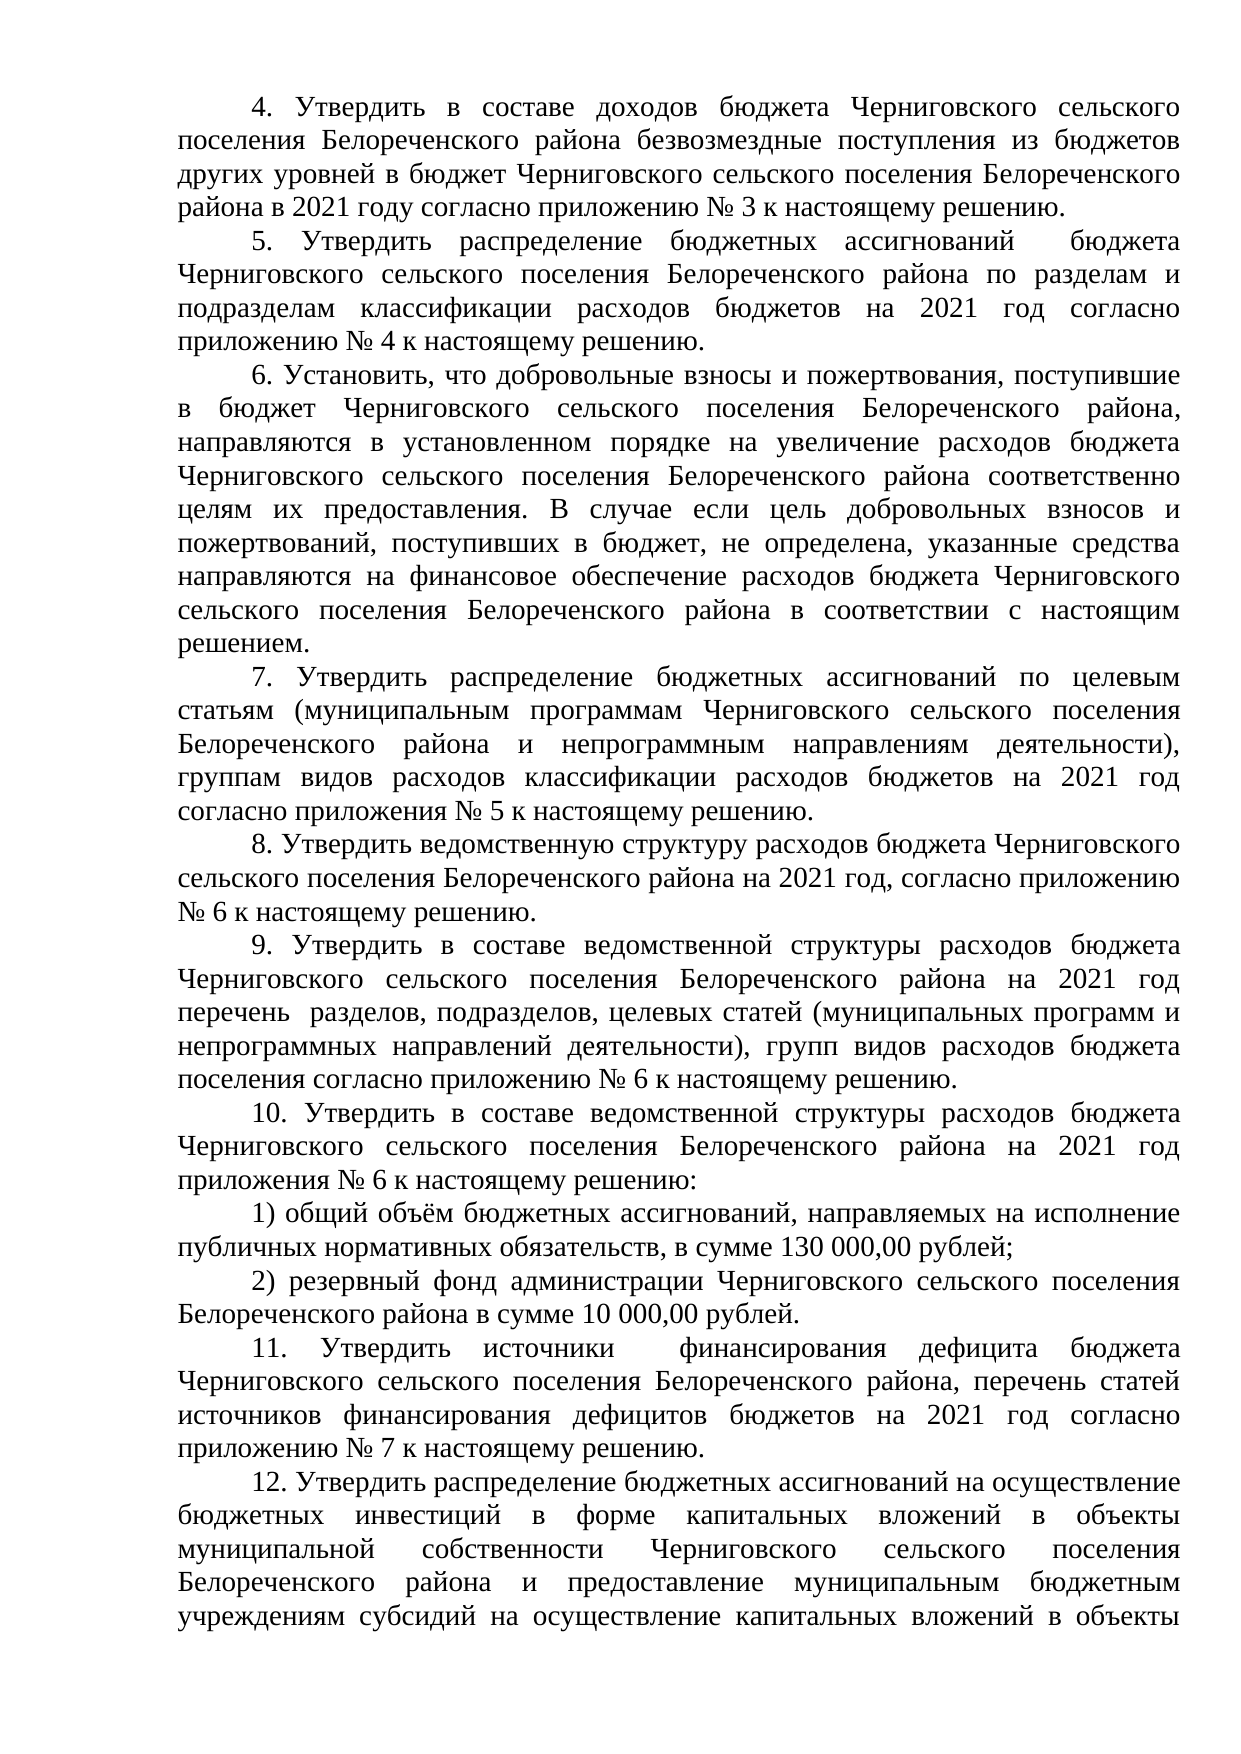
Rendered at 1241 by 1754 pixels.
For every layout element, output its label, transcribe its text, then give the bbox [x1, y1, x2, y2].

text 10. Утвердить в составе ведомственной структуры расходов бюджета Черниговского сельского поселения Белореченского района на 2021 год приложения № 6 к настоящему решению: [177, 1095, 1181, 1196]
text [177, 1464, 1181, 1632]
text 8. Утвердить ведомственную структуру расходов бюджета Черниговского сельского поселения Белореченского района на 2021 год, согласно приложению № 6 к настоящему решению. [177, 827, 1181, 927]
text 2) резервный фонд администрации Черниговского сельского поселения Белореченского района в сумме 10 000,00 рублей. [177, 1263, 1181, 1330]
text 4. Утвердить в составе доходов бюджета Черниговского сельского поселения Белореченского района безвозмездные поступления из бюджетов других уровней в бюджет Черниговского сельского поселения Белореченского района в 2021 году согласно приложению № 3 к настоящему решению. [177, 89, 1181, 223]
text 9. Утвердить в составе ведомственной структуры расходов бюджета Черниговского сельского поселения Белореченского района на 2021 год перечень разделов, подразделов, целевых статей (муниципальных программ и непрограммных направлений деятельности), групп видов расходов бюджета поселения согласно приложению № 6 к настоящему решению. [177, 927, 1181, 1095]
text 5. Утвердить распределение бюджетных ассигнований бюджета Черниговского сельского поселения Белореченского района по разделам и подразделам классификации расходов бюджетов на 2021 год согласно приложению № 4 к настоящему решению. [177, 223, 1181, 357]
text 7. Утвердить распределение бюджетных ассигнований по целевым статьям (муниципальным программам Черниговского сельского поселения Белореченского района и непрограммным направлениям деятельности), группам видов расходов классификации расходов бюджетов на 2021 год согласно приложения № 5 к настоящему решению. [177, 659, 1181, 827]
text 1) общий объём бюджетных ассигнований, направляемых на исполнение публичных нормативных обязательств, в сумме 130 000,00 рублей; [177, 1196, 1181, 1263]
text 11. Утвердить источники финансирования дефицита бюджета Черниговского сельского поселения Белореченского района, перечень статей источников финансирования дефицитов бюджетов на 2021 год согласно приложению № 7 к настоящему решению. [177, 1330, 1181, 1464]
text 6. Установить, что добровольные взносы и пожертвования, поступившие в бюджет Черниговского сельского поселения Белореченского района, направляются в установленном порядке на увеличение расходов бюджета Черниговского сельского поселения Белореченского района соответственно целям их предоставления. В случае если цель добровольных взносов и пожертвований, поступивших в бюджет, не определена, указанные средства направляются на финансовое обеспечение расходов бюджета Черниговского сельского поселения Белореченского района в соответствии с настоящим решением. [177, 357, 1181, 659]
